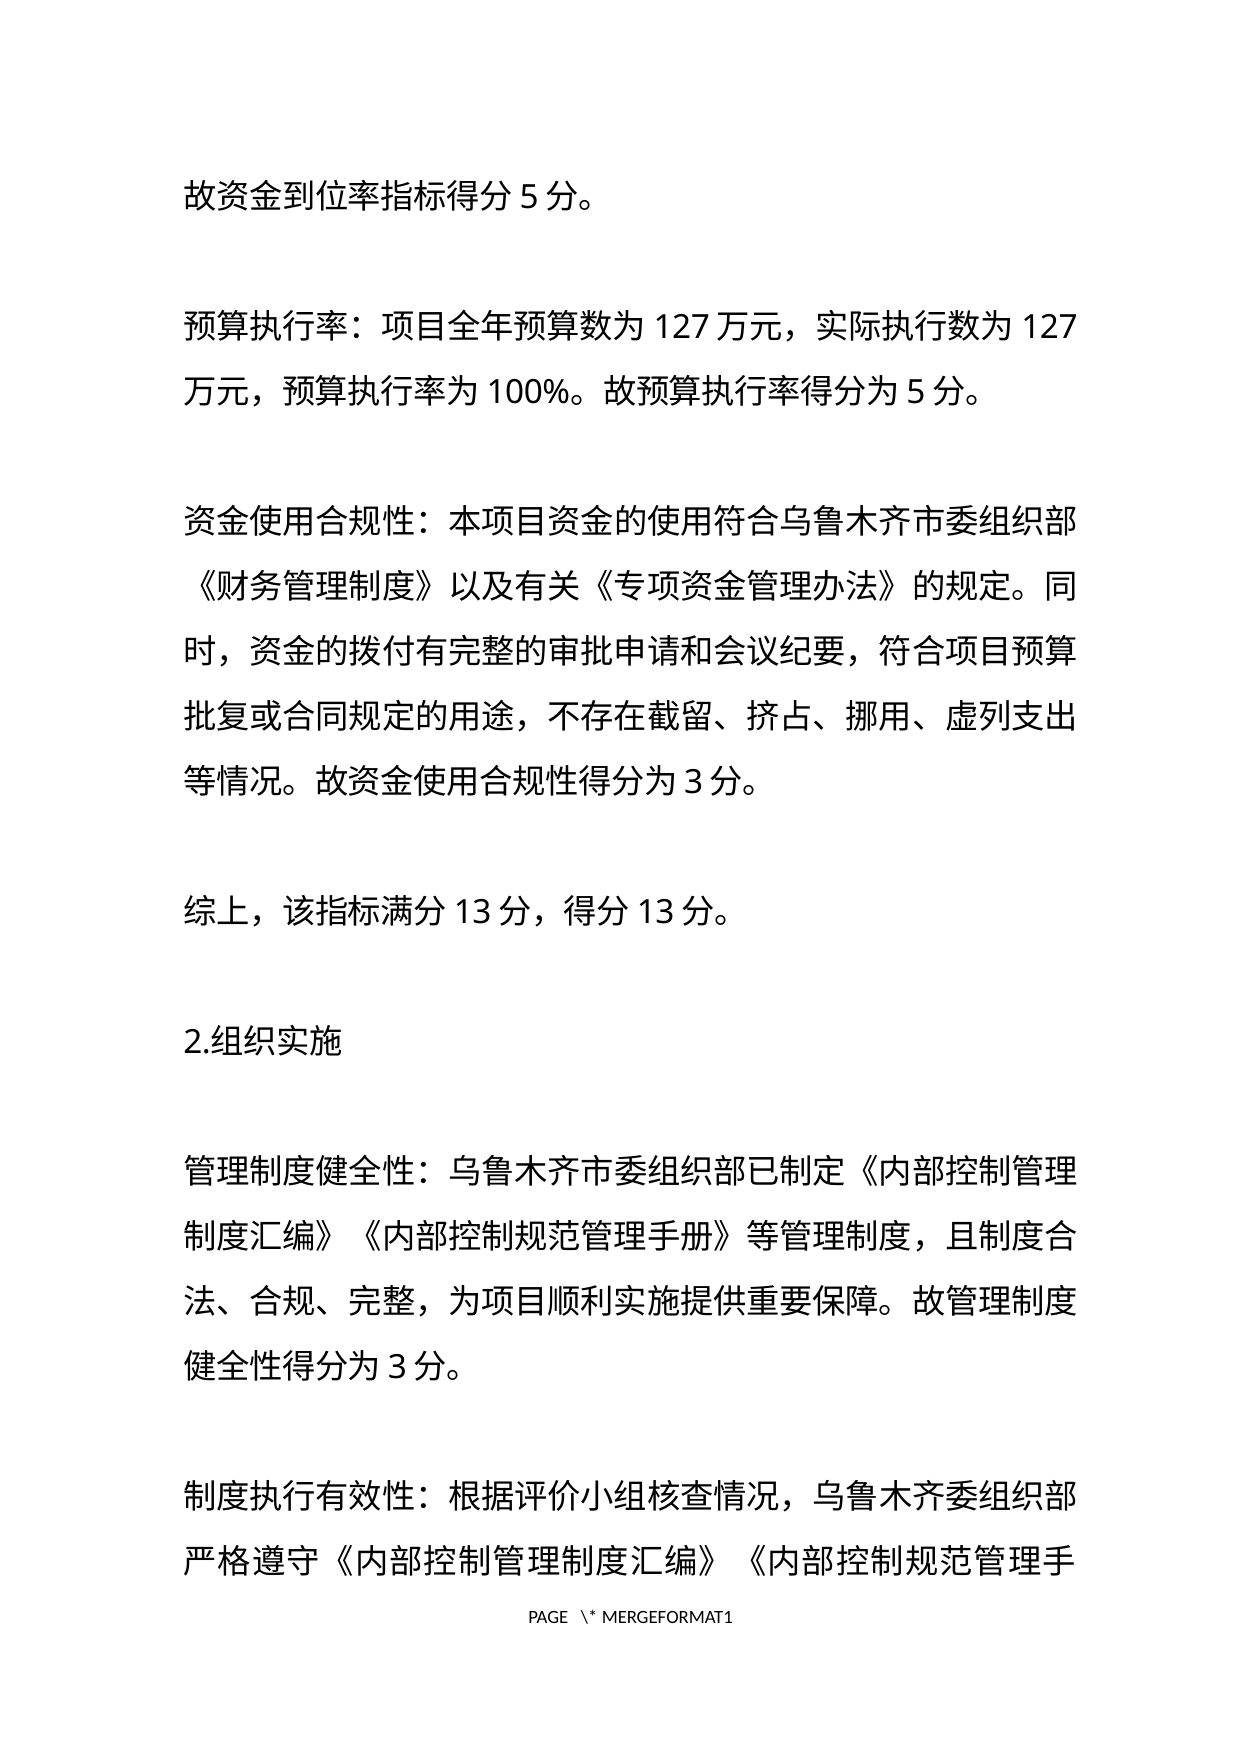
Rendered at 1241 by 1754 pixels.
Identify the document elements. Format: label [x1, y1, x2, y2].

text [183, 162, 1078, 1592]
